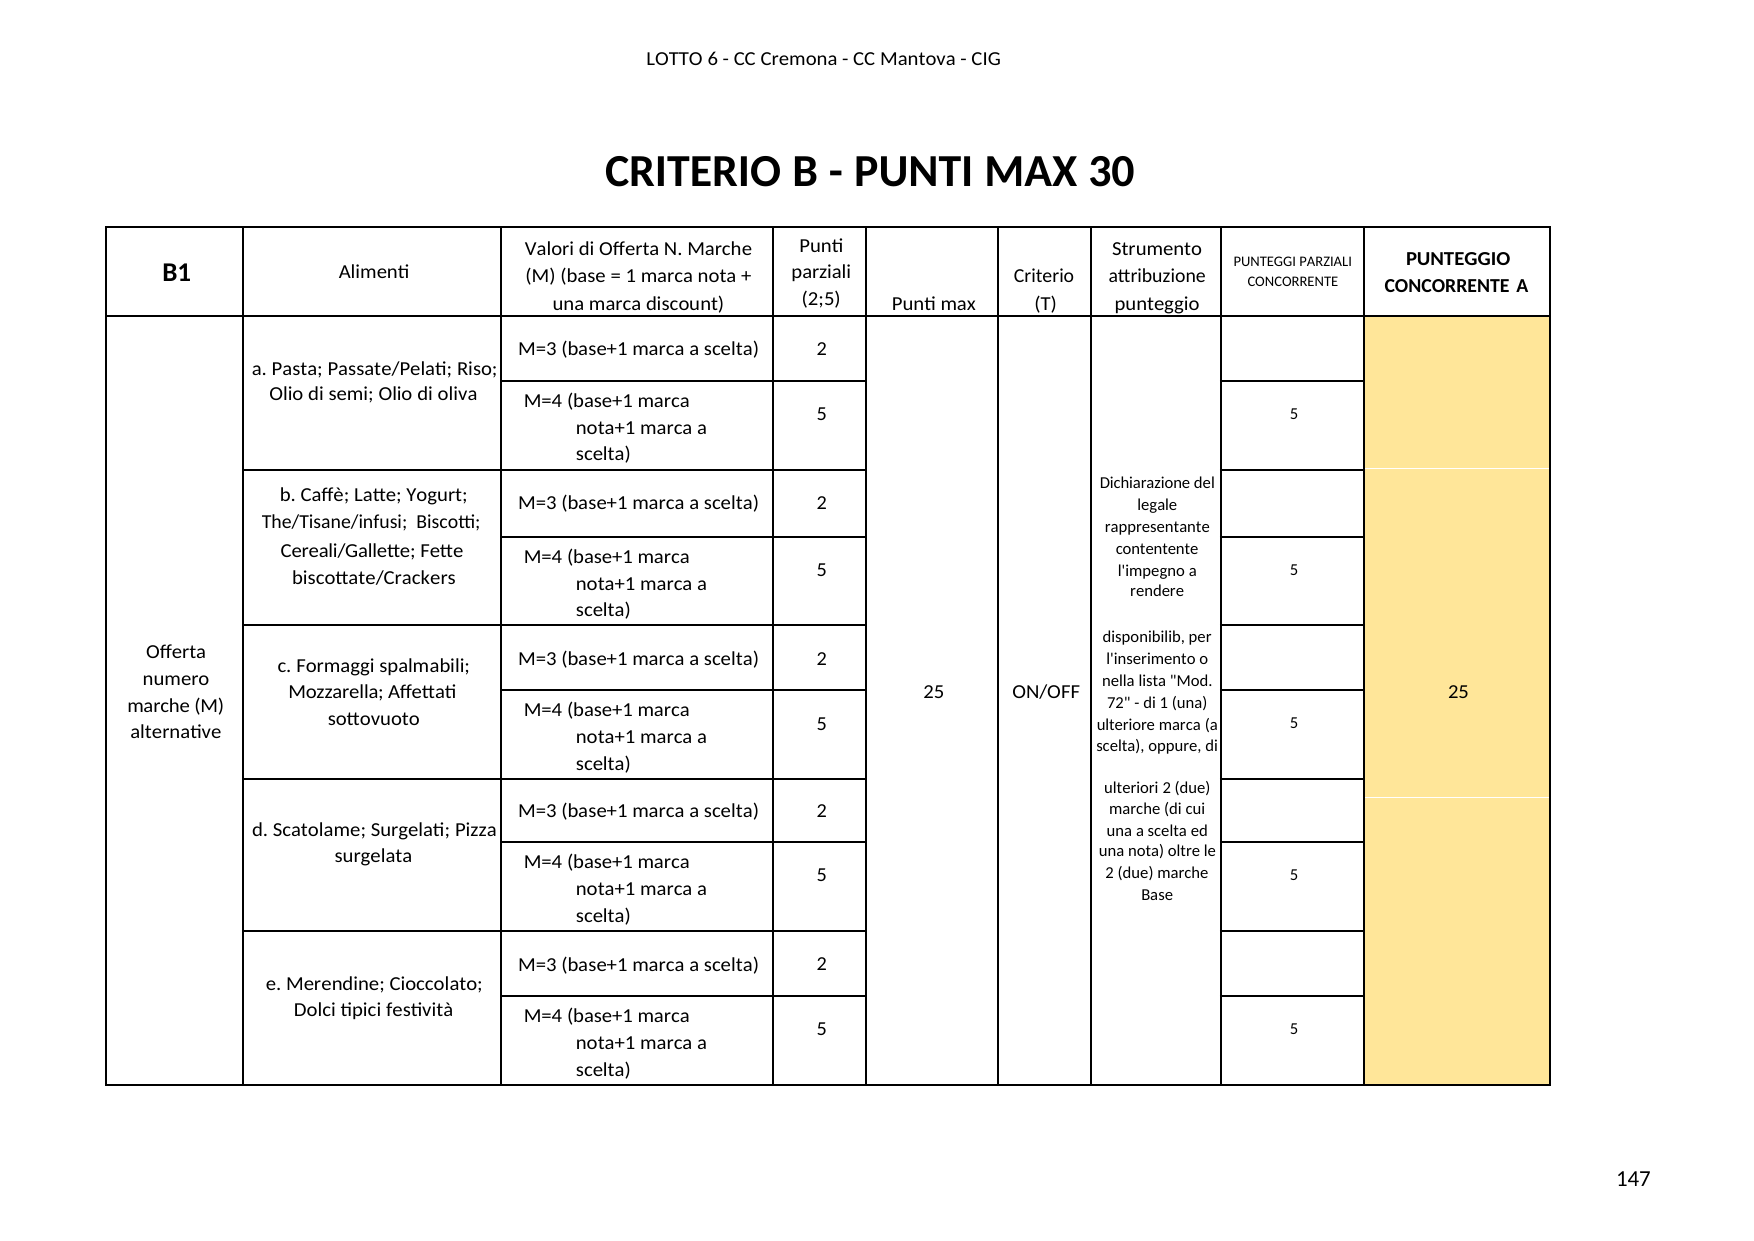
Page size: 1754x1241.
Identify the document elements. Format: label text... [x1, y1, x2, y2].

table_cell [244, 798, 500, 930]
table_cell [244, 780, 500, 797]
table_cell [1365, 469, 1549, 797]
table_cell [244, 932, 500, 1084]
text CRITERIO B - PUNTI MAX 30 [265, 142, 1474, 198]
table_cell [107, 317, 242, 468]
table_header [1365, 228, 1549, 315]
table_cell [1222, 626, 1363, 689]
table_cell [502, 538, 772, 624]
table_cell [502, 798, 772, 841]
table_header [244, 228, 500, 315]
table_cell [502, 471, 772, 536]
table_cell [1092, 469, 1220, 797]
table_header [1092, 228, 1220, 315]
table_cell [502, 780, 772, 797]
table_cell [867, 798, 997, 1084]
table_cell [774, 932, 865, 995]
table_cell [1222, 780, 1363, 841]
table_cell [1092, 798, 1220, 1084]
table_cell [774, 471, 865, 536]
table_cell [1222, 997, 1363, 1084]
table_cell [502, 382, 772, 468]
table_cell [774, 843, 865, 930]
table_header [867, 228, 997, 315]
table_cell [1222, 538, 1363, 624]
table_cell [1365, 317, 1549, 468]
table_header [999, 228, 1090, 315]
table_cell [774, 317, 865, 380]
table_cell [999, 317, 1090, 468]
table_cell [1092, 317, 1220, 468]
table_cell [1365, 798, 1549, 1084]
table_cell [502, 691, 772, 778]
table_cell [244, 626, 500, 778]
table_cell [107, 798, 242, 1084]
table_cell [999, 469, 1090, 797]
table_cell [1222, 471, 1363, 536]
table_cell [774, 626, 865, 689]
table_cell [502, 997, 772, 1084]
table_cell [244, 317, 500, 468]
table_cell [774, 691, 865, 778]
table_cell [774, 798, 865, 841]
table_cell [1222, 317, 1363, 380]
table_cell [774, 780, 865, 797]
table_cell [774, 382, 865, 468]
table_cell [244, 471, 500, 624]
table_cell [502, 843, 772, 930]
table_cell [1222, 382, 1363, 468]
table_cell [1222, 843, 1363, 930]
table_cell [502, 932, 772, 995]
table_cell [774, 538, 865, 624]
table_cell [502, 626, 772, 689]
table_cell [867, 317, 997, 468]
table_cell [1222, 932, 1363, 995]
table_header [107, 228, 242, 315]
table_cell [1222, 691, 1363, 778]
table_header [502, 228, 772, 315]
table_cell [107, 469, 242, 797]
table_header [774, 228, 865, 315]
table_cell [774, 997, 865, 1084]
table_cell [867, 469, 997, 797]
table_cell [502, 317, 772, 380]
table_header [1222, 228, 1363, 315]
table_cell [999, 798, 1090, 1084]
